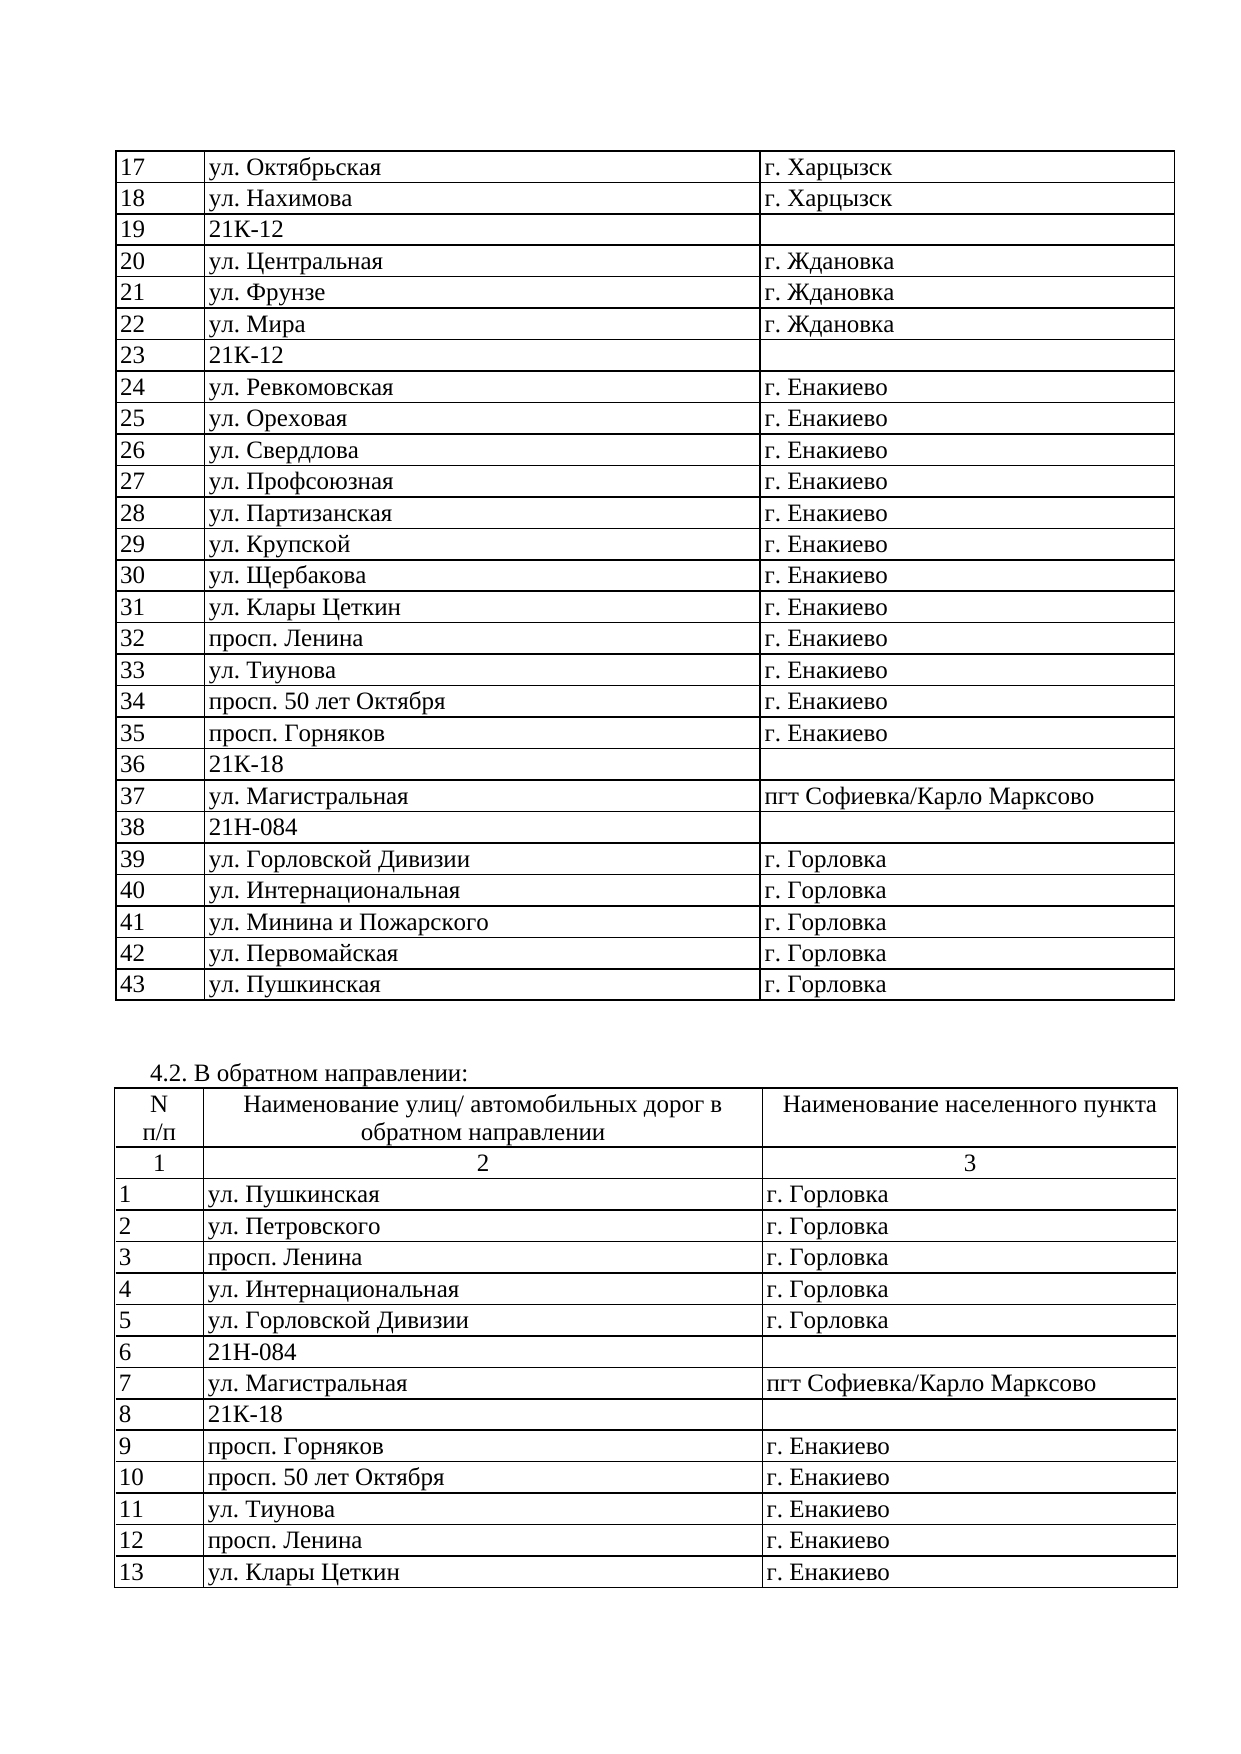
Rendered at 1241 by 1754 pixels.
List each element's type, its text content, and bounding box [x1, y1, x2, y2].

table_cell 4 [115, 1273, 203, 1303]
table_cell просп. 50 лет Октября [204, 1462, 762, 1492]
table_cell просп. Горняков [204, 1431, 762, 1461]
table_cell 2 [204, 1148, 762, 1178]
table_cell просп. Ленина [205, 623, 759, 653]
table_cell 18 [117, 183, 204, 213]
table_cell 17 [117, 152, 204, 181]
table_cell ул. Профсоюзная [205, 466, 759, 496]
table_cell 11 [115, 1493, 203, 1524]
table_cell 29 [117, 529, 204, 559]
table_cell ул. Петровского [204, 1211, 762, 1241]
table_cell просп. Горняков [205, 718, 759, 748]
table_cell ул. Свердлова [205, 435, 759, 464]
table_cell 32 [117, 623, 204, 653]
table_cell ул. Щербакова [205, 561, 759, 590]
table_cell 13 [115, 1556, 203, 1587]
table_cell 12 [115, 1525, 203, 1555]
table_cell г. Горловка [761, 970, 1174, 999]
table_cell г. Енакиево [761, 623, 1174, 653]
table_cell просп. Ленина [204, 1242, 762, 1272]
table_cell г. Енакиево [761, 372, 1174, 402]
table_cell просп. 50 лет Октября [205, 686, 759, 716]
table_cell ул. Партизанская [205, 498, 759, 527]
table_cell ул. Крупской [205, 529, 759, 559]
table_cell ул. Горловской Дивизии [205, 844, 759, 873]
table_cell ул. Центральная [205, 246, 759, 276]
table_cell г. Горловка [763, 1272, 1177, 1303]
table_cell 40 [117, 875, 204, 905]
table_cell 33 [117, 655, 204, 685]
table_cell ул. Пушкинская [205, 970, 759, 999]
table_cell ул. Минина и Пожарского [205, 907, 759, 936]
table_cell 24 [117, 372, 204, 402]
table_cell 43 [117, 970, 204, 999]
table_cell пгт Софиевка/Карло Марксово [763, 1366, 1177, 1398]
table_cell ул. Первомайская [205, 938, 759, 968]
table_cell г. Харцызск [761, 152, 1174, 181]
table_cell 20 [117, 246, 204, 276]
table_cell г. Енакиево [761, 655, 1174, 685]
table_cell 21К-18 [204, 1400, 762, 1429]
table_cell ул. Пушкинская [204, 1179, 762, 1209]
table_cell [761, 215, 1174, 244]
table_cell 41 [117, 907, 204, 936]
table_cell 21 [117, 277, 204, 307]
table_cell г. Енакиево [761, 718, 1174, 748]
table_cell г. Ждановка [761, 277, 1174, 307]
table_cell ул. Клары Цеткин [204, 1557, 762, 1587]
table_cell 9 [115, 1430, 203, 1461]
table_cell г. Харцызск [761, 183, 1174, 213]
table_cell 42 [117, 938, 204, 968]
table_cell 26 [117, 435, 204, 464]
table_header Наименование населенного пункта [763, 1089, 1177, 1146]
table_cell [761, 749, 1174, 779]
table_cell 3 [763, 1146, 1177, 1178]
table_cell ул. Интернациональная [205, 875, 759, 905]
table_cell 38 [117, 812, 204, 842]
table_cell ул. Ревкомовская [205, 372, 759, 402]
table_cell [761, 812, 1174, 842]
table_cell 21К-18 [205, 749, 759, 779]
table_cell г. Горловка [763, 1241, 1177, 1272]
table_cell 25 [117, 403, 204, 433]
table_cell ул. Клары Цеткин [205, 592, 759, 622]
table_cell г. Енакиево [763, 1461, 1177, 1492]
table_cell 8 [115, 1399, 203, 1429]
table_cell г. Енакиево [763, 1524, 1177, 1555]
table_cell г. Горловка [763, 1209, 1177, 1241]
table_cell г. Горловка [761, 907, 1174, 936]
table_cell ул. Мира [205, 309, 759, 339]
table_cell 39 [117, 844, 204, 873]
table_cell ул. Горловской Дивизии [204, 1305, 762, 1335]
table_cell 21Н-084 [205, 812, 759, 842]
table_cell г. Ждановка [761, 309, 1174, 339]
table_cell 7 [115, 1368, 203, 1398]
table_cell г. Енакиево [761, 592, 1174, 622]
table_cell г. Енакиево [761, 403, 1174, 433]
table_cell г. Енакиево [763, 1429, 1177, 1461]
table_cell г. Енакиево [761, 529, 1174, 559]
table_cell 31 [117, 592, 204, 622]
table_header N п/п [115, 1089, 203, 1146]
table_cell 5 [115, 1305, 203, 1335]
table_cell ул. Магистральная [205, 781, 759, 811]
table_cell 3 [115, 1242, 203, 1272]
table_cell 1 [115, 1147, 203, 1178]
table_cell г. Горловка [763, 1178, 1177, 1209]
table_header Наименование улиц/ автомобильных дорог в обратном направлении [204, 1089, 762, 1146]
table_cell ул. Октябрьская [205, 152, 759, 181]
table_cell 19 [117, 215, 204, 244]
table_cell [763, 1398, 1177, 1429]
table_cell ул. Ореховая [205, 403, 759, 433]
table_cell г. Горловка [761, 938, 1174, 968]
table_cell г. Енакиево [761, 561, 1174, 590]
table_cell г. Енакиево [763, 1555, 1177, 1587]
table_cell г. Енакиево [763, 1492, 1177, 1524]
table_cell 35 [117, 718, 204, 748]
table_cell просп. Ленина [204, 1525, 762, 1555]
table_cell 28 [117, 498, 204, 527]
table_cell 6 [115, 1336, 203, 1366]
table_cell 21Н-084 [204, 1337, 762, 1366]
table_cell 36 [117, 749, 204, 779]
table_cell г. Горловка [761, 875, 1174, 905]
table_cell 1 [115, 1179, 203, 1209]
table_cell г. Горловка [761, 844, 1174, 873]
table_cell 27 [117, 466, 204, 496]
table_cell г. Горловка [763, 1304, 1177, 1335]
table_cell пгт Софиевка/Карло Марксово [761, 781, 1174, 811]
table_cell 34 [117, 686, 204, 716]
text 4.2. В обратном направлении: [150, 1058, 1090, 1087]
table_cell 10 [115, 1462, 203, 1492]
table_cell ул. Фрунзе [205, 277, 759, 307]
table_cell 22 [117, 309, 204, 339]
table_cell ул. Интернациональная [204, 1274, 762, 1303]
table_cell г. Ждановка [761, 246, 1174, 276]
table_cell [761, 340, 1174, 370]
table_cell г. Енакиево [761, 466, 1174, 496]
table_cell 30 [117, 561, 204, 590]
table_cell ул. Магистральная [204, 1368, 762, 1398]
table_cell 23 [117, 340, 204, 370]
table_cell г. Енакиево [761, 435, 1174, 464]
table_cell 21К-12 [205, 340, 759, 370]
table_cell 21К-12 [205, 215, 759, 244]
table_cell 2 [115, 1210, 203, 1241]
table_cell ул. Нахимова [205, 183, 759, 213]
table_cell [763, 1335, 1177, 1366]
table_cell ул. Тиунова [205, 655, 759, 685]
table_cell ул. Тиунова [204, 1494, 762, 1524]
table_cell 37 [117, 781, 204, 811]
table_cell г. Енакиево [761, 686, 1174, 716]
table_cell г. Енакиево [761, 498, 1174, 527]
